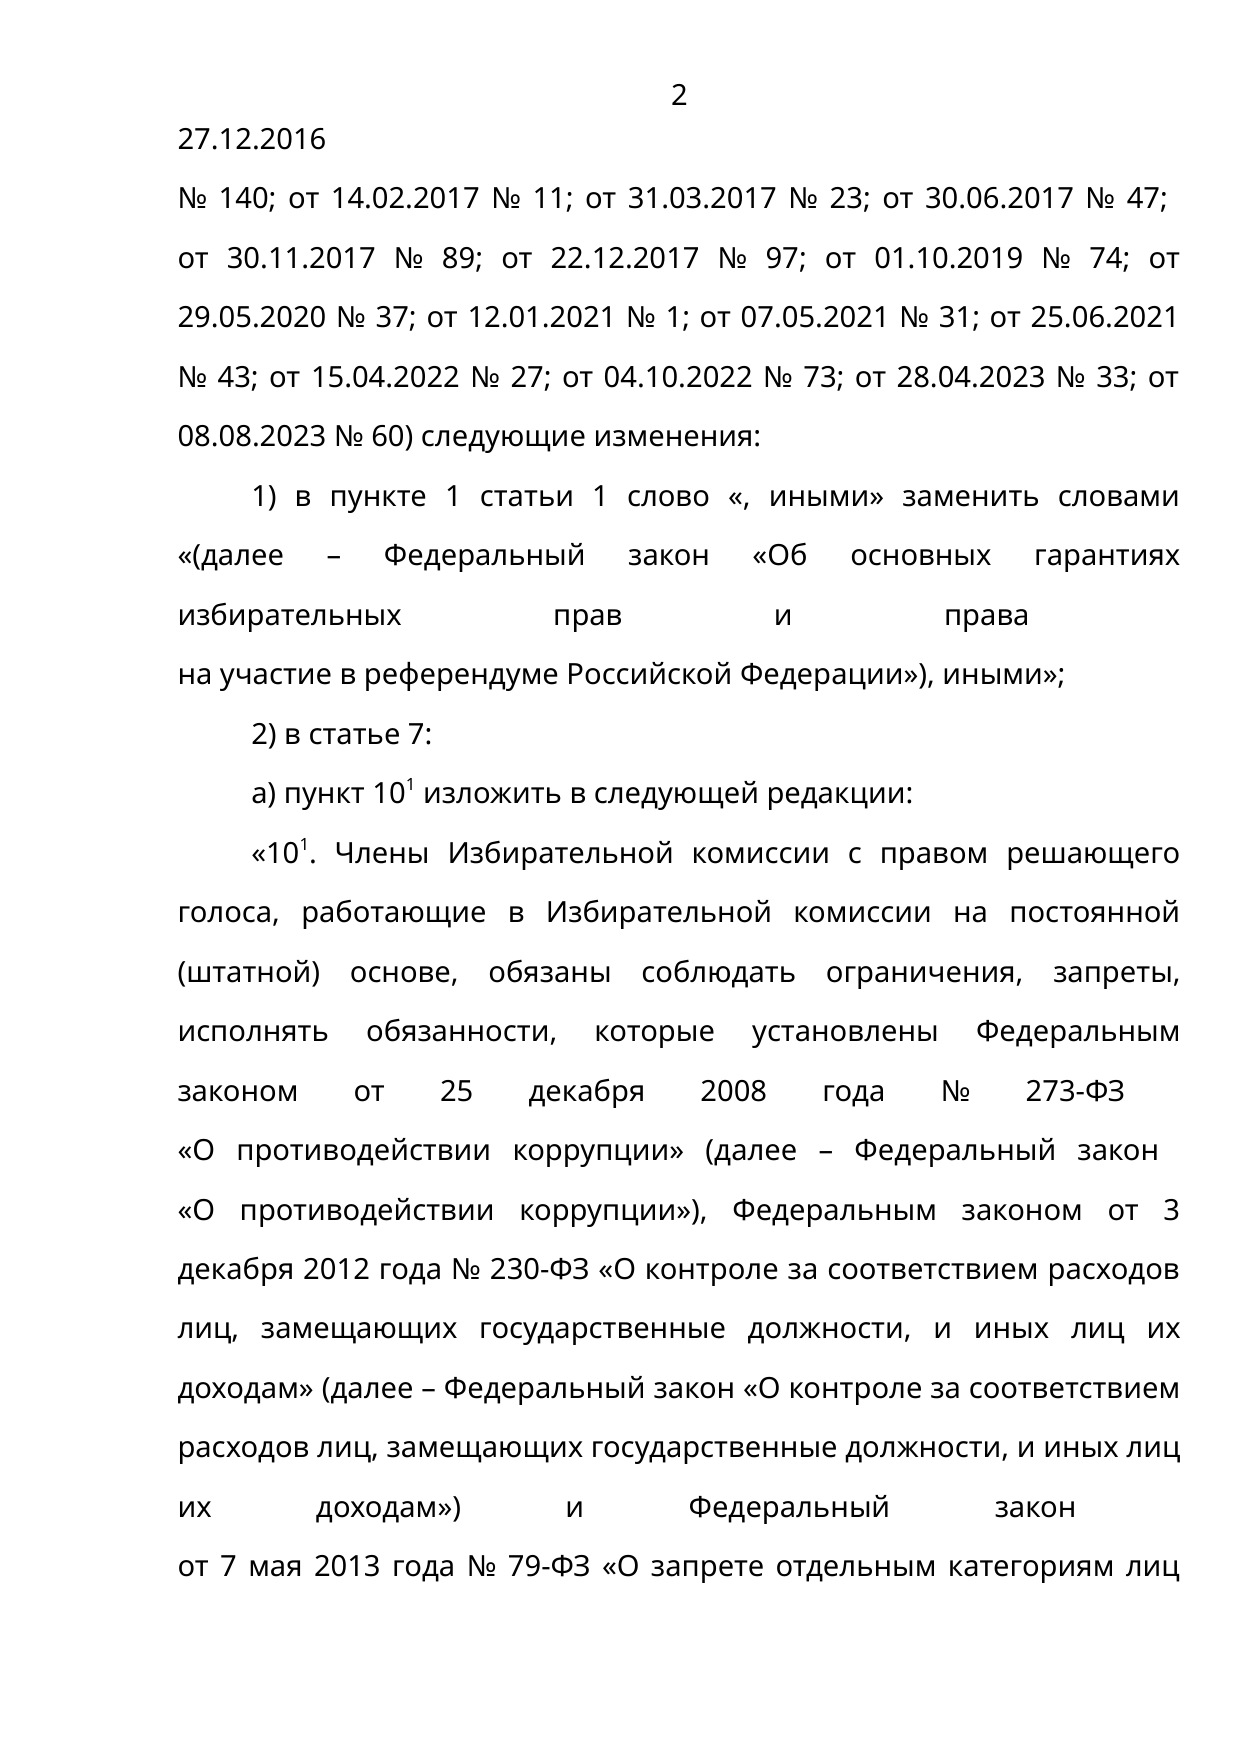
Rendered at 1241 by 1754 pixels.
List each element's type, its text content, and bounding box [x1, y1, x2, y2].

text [177, 832, 1181, 1585]
text а) пункт 101 изложить в следующей редакции: [177, 772, 1181, 812]
text 2) в статье 7: [177, 713, 1181, 753]
text 1) в пункте 1 статьи 1 слово «, иными» заменить словами «(далее – Федеральный закон «Об основных гарантиях избирательных прав и права на участие в референдуме Российской Федерации»), иными»; [177, 475, 1181, 693]
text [177, 118, 1181, 455]
